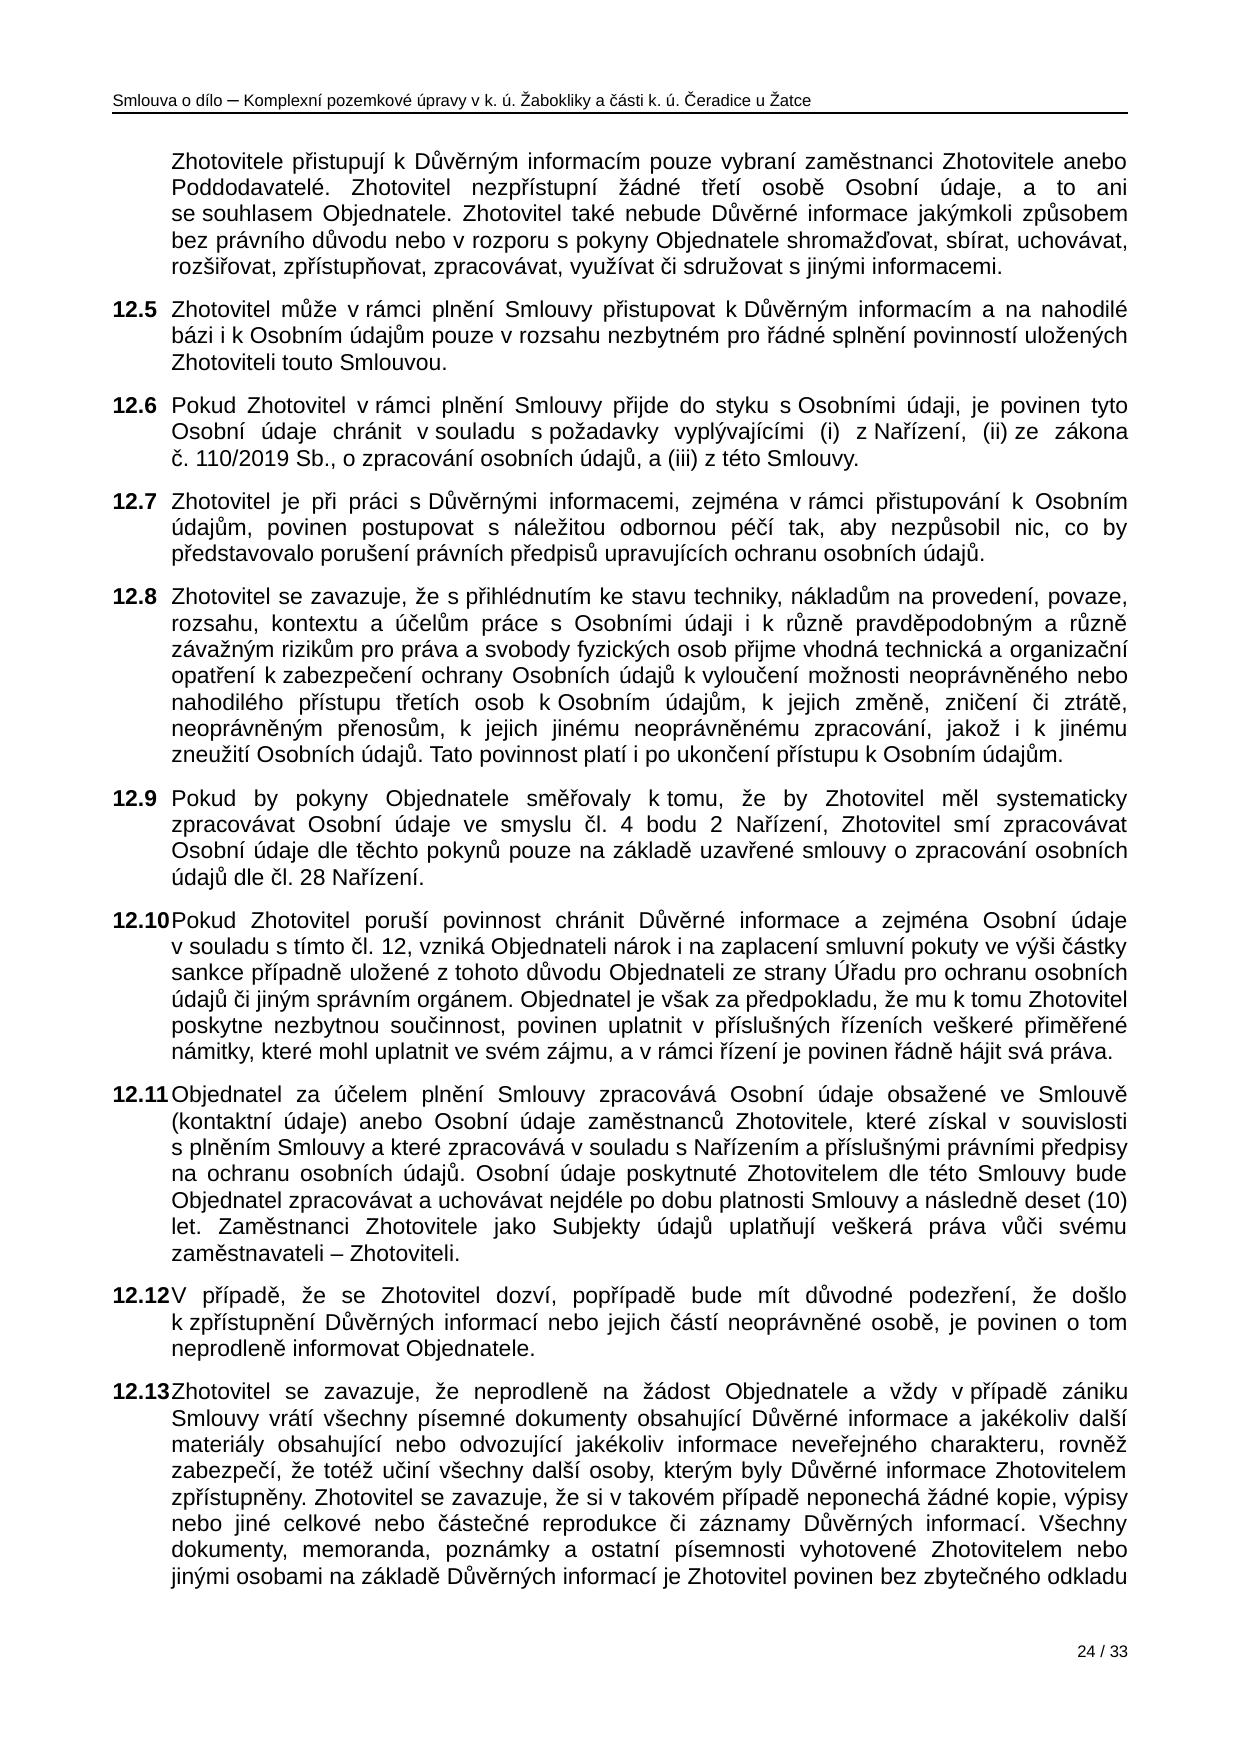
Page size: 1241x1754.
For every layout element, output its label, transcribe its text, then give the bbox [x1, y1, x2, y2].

text Zhotovitel může v rámci plnění Smlouvy přistupovat k Důvěrným informacím a na nahodilé bázi i k Osobním údajům pouze v rozsahu nezbytném pro řádné splnění povinností uložených Zhotoviteli touto Smlouvou. [112, 296, 1128, 375]
text Pokud Zhotovitel v rámci plnění Smlouvy přijde do styku s Osobními údaji, je povinen tyto Osobní údaje chránit v souladu s požadavky vyplývajícími (i) z Nařízení, (ii) ze zákona č. 110/2019 Sb., o zpracování osobních údajů, a (iii) z této Smlouvy. [112, 392, 1128, 471]
text Pokud Zhotovitel poruší povinnost chránit Důvěrné informace a zejména Osobní údaje v souladu s tímto čl. 12, vzniká Objednateli nárok i na zaplacení smluvní pokuty ve výši částky sankce případně uložené z tohoto důvodu Objednateli ze strany Úřadu pro ochranu osobních údajů či jiným správním orgánem. Objednatel je však za předpokladu, že mu k tomu Zhotovitel poskytne nezbytnou součinnost, povinen uplatnit v příslušných řízeních veškeré přiměřené námitky, které mohl uplatnit ve svém zájmu, a v rámci řízení je povinen řádně hájit svá práva. [112, 907, 1128, 1065]
text Zhotovitel se zavazuje, že s přihlédnutím ke stavu techniky, nákladům na provedení, povaze, rozsahu, kontextu a účelům práce s Osobními údaji i k různě pravděpodobným a různě závažným rizikům pro práva a svobody fyzických osob přijme vhodná technická a organizační opatření k zabezpečení ochrany Osobních údajů k vyloučení možnosti neoprávněného nebo nahodilého přístupu třetích osob k Osobním údajům, k jejich změně, zničení či ztrátě, neoprávněným přenosům, k jejich jinému neoprávněnému zpracování, jakož i k jinému zneužití Osobních údajů. Tato povinnost platí i po ukončení přístupu k Osobním údajům. [112, 583, 1128, 768]
text V případě, že se Zhotovitel dozví, popřípadě bude mít důvodné podezření, že došlo k zpřístupnění Důvěrných informací nebo jejich částí neoprávněné osobě, je povinen o tom neprodleně informovat Objednatele. [112, 1282, 1128, 1362]
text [112, 148, 1128, 279]
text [112, 1378, 1128, 1589]
text Zhotovitel je při práci s Důvěrnými informacemi, zejména v rámci přistupování k Osobním údajům, povinen postupovat s náležitou odbornou péčí tak, aby nezpůsobil nic, co by představovalo porušení právních předpisů upravujících ochranu osobních údajů. [112, 488, 1128, 567]
text Pokud by pokyny Objednatele směřovaly k tomu, že by Zhotovitel měl systematicky zpracovávat Osobní údaje ve smyslu čl. 4 bodu 2 Nařízení, Zhotovitel smí zpracovávat Osobní údaje dle těchto pokynů pouze na základě uzavřené smlouvy o zpracování osobních údajů dle čl. 28 Nařízení. [112, 784, 1128, 890]
text Objednatel za účelem plnění Smlouvy zpracovává Osobní údaje obsažené ve Smlouvě (kontaktní údaje) anebo Osobní údaje zaměstnanců Zhotovitele, které získal v souvislosti s plněním Smlouvy a které zpracovává v souladu s Nařízením a příslušnými právními předpisy na ochranu osobních údajů. Osobní údaje poskytnuté Zhotovitelem dle této Smlouvy bude Objednatel zpracovávat a uchovávat nejdéle po dobu platnosti Smlouvy a následně deset (10) let. Zaměstnanci Zhotovitele jako Subjekty údajů uplatňují veškerá práva vůči svému zaměstnavateli – Zhotoviteli. [112, 1081, 1128, 1266]
